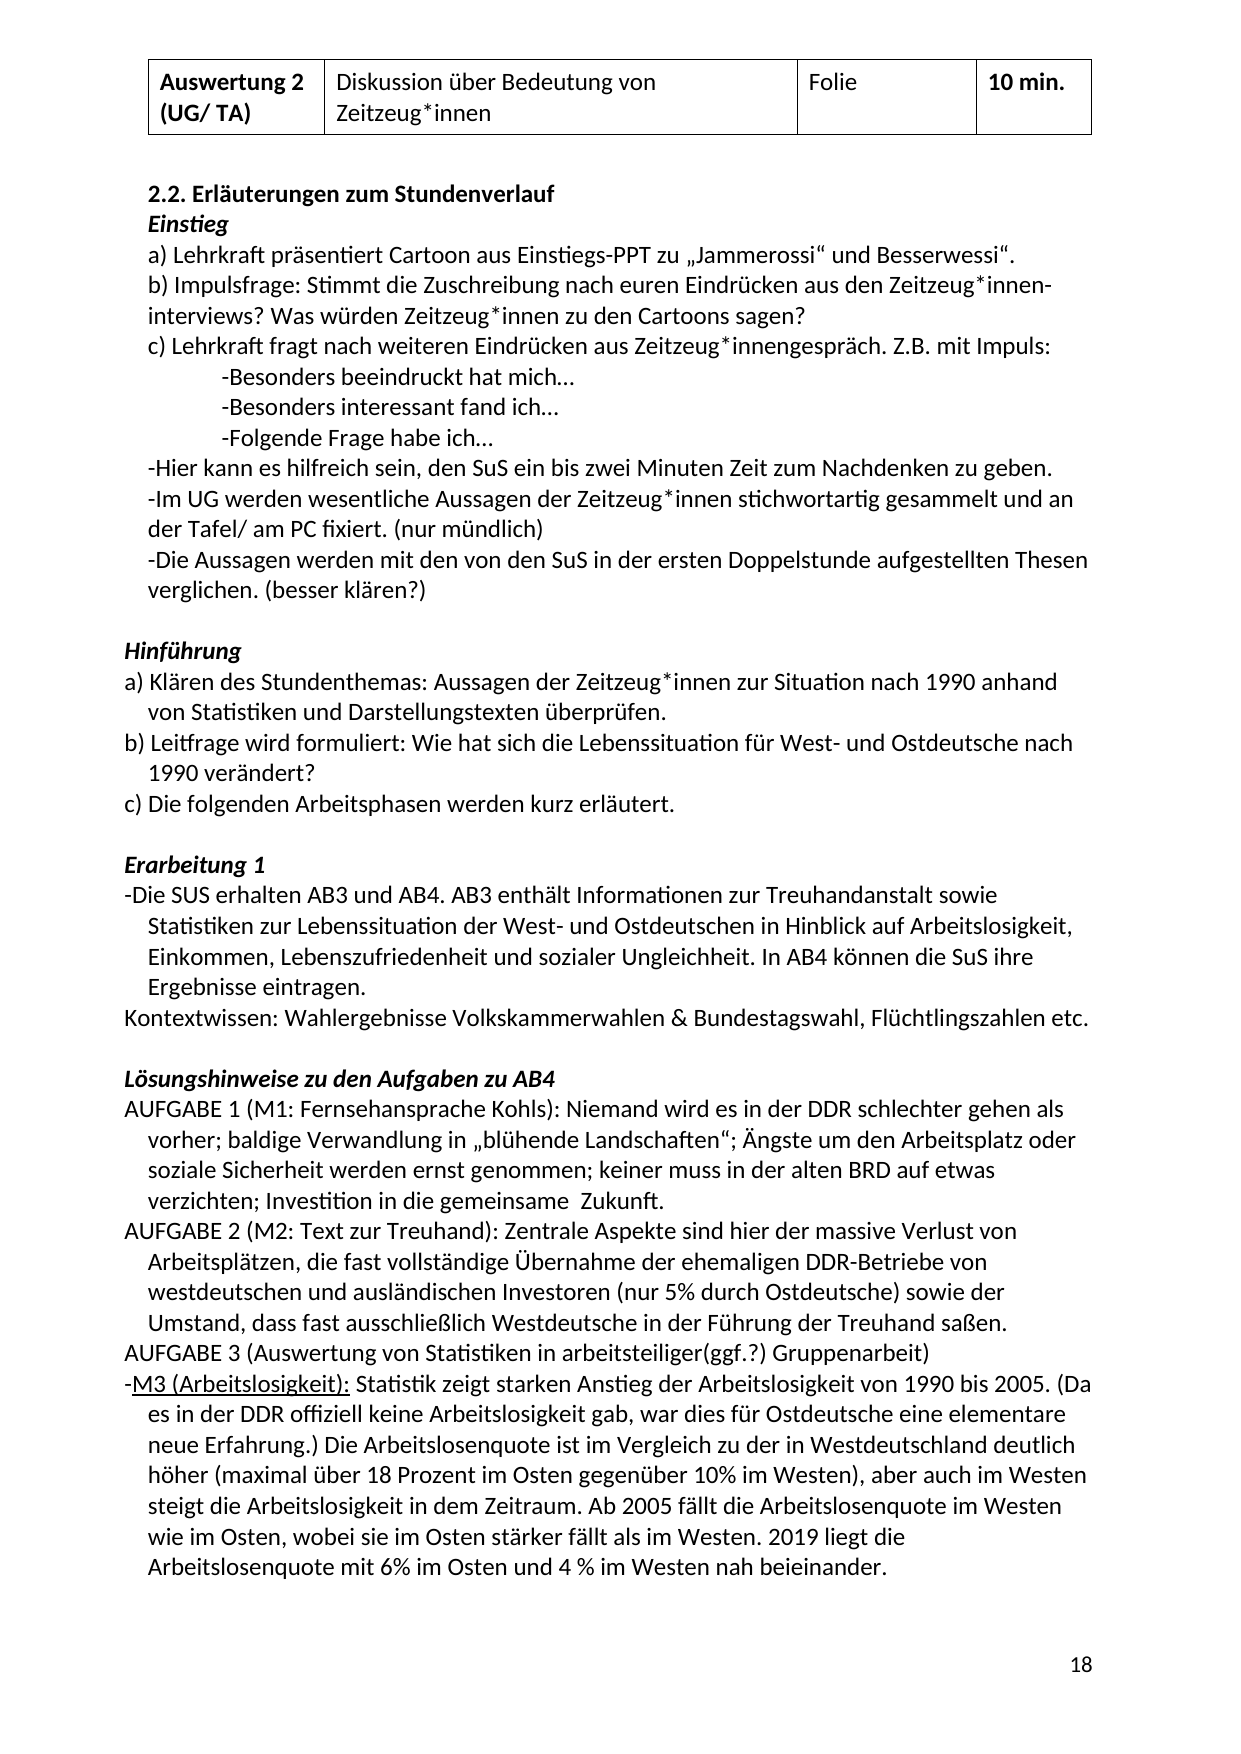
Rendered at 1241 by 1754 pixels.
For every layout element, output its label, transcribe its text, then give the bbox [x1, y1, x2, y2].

text c) Die folgenden Arbeitsphasen werden kurz erläutert. [124, 788, 1092, 819]
text Einstieg [148, 208, 1092, 239]
text c) Lehrkraft fragt nach weiteren Eindrücken aus Zeitzeug*innengespräch. Z.B. mit Impuls: [148, 330, 1092, 361]
text Hinführung [124, 636, 1092, 666]
text a) Lehrkraft präsentiert Cartoon aus Einstiegs-PPT zu „Jammerossi“ und Besserwessi“. [148, 239, 1092, 269]
text Kontextwissen: Wahlergebnisse Volkskammerwahlen & Bundestagswahl, Flüchtlingszahlen etc. [124, 1002, 1092, 1032]
text b) Impulsfrage: Stimmt die Zuschreibung nach euren Eindrücken aus den Zeitzeug*innen- interviews? Was würden Zeitzeug*innen zu den Cartoons sagen? [148, 269, 1092, 330]
table_cell Diskussion über Bedeutung von Zeitzeug*innen [325, 60, 797, 134]
text a) Klären des Stundenthemas: Aussagen der Zeitzeug*innen zur Situation nach 1990 anhand von Statistiken und Darstellungstexten überprüfen. [124, 666, 1092, 727]
text AUFGABE 3 (Auswertung von Statistiken in arbeitsteiliger(ggf.?) Gruppenarbeit) [124, 1337, 1092, 1368]
text -Besonders beeindruckt hat mich… [148, 361, 1092, 391]
text b) Leitfrage wird formuliert: Wie hat sich die Lebenssituation für West- und Ostdeutsche nach 1990 verändert? [124, 727, 1092, 788]
table_cell Folie [798, 60, 976, 134]
text Lösungshinweise zu den Aufgaben zu AB4 [124, 1063, 1092, 1093]
text -Die SUS erhalten AB3 und AB4. AB3 enthält Informationen zur Treuhandanstalt sowie Statistiken zur Lebenssituation der West- und Ostdeutschen in Hinblick auf Arbeitslosigkeit, Einkommen, Lebenszufriedenheit und sozialer Ungleichheit. In AB4 können die SuS ihre Ergebnisse eintragen. [124, 880, 1092, 1002]
text -Die Aussagen werden mit den von den SuS in der ersten Doppelstunde aufgestellten Thesen verglichen. (besser klären?) [148, 544, 1092, 605]
text -Folgende Frage habe ich… [148, 422, 1092, 452]
text -Hier kann es hilfreich sein, den SuS ein bis zwei Minuten Zeit zum Nachdenken zu geben. [148, 452, 1092, 483]
table_cell 10 min. [977, 60, 1091, 134]
text AUFGABE 2 (M2: Text zur Treuhand): Zentrale Aspekte sind hier der massive Verlust von Arbeitsplätzen, die fast vollständige Übernahme der ehemaligen DDR-Betriebe von westdeutschen und ausländischen Investoren (nur 5% durch Ostdeutsche) sowie der Umstand, dass fast ausschließlich Westdeutsche in der Führung der Treuhand saßen. [124, 1215, 1092, 1337]
text -Im UG werden wesentliche Aussagen der Zeitzeug*innen stichwortartig gesammelt und an der Tafel/ am PC fixiert. (nur mündlich) [148, 483, 1092, 544]
text Erarbeitung 1 [124, 849, 1092, 880]
table_cell Auswertung 2 (UG/ TA) [149, 60, 324, 134]
text -M3 (Arbeitslosigkeit): Statistik zeigt starken Anstieg der Arbeitslosigkeit von 1990 bis 2005. (Da es in der DDR offiziell keine Arbeitslosigkeit gab, war dies für Ostdeutsche eine elementare neue Erfahrung.) Die Arbeitslosenquote ist im Vergleich zu der in Westdeutschland deutlich höher (maximal über 18 Prozent im Osten gegenüber 10% im Westen), aber auch im Westen steigt die Arbeitslosigkeit in dem Zeitraum. Ab 2005 fällt die Arbeitslosenquote im Westen wie im Osten, wobei sie im Osten stärker fällt als im Westen. 2019 liegt die Arbeitslosenquote mit 6% im Osten und 4 % im Westen nah beieinander. [124, 1368, 1092, 1582]
text 2.2. Erläuterungen zum Stundenverlauf [148, 178, 1092, 208]
text AUFGABE 1 (M1: Fernsehansprache Kohls): Niemand wird es in der DDR schlechter gehen als vorher; baldige Verwandlung in „blühende Landschaften“; Ängste um den Arbeitsplatz oder soziale Sicherheit werden ernst genommen; keiner muss in der alten BRD auf etwas verzichten; Investition in die gemeinsame Zukunft. [124, 1093, 1092, 1215]
text -Besonders interessant fand ich… [148, 391, 1092, 422]
